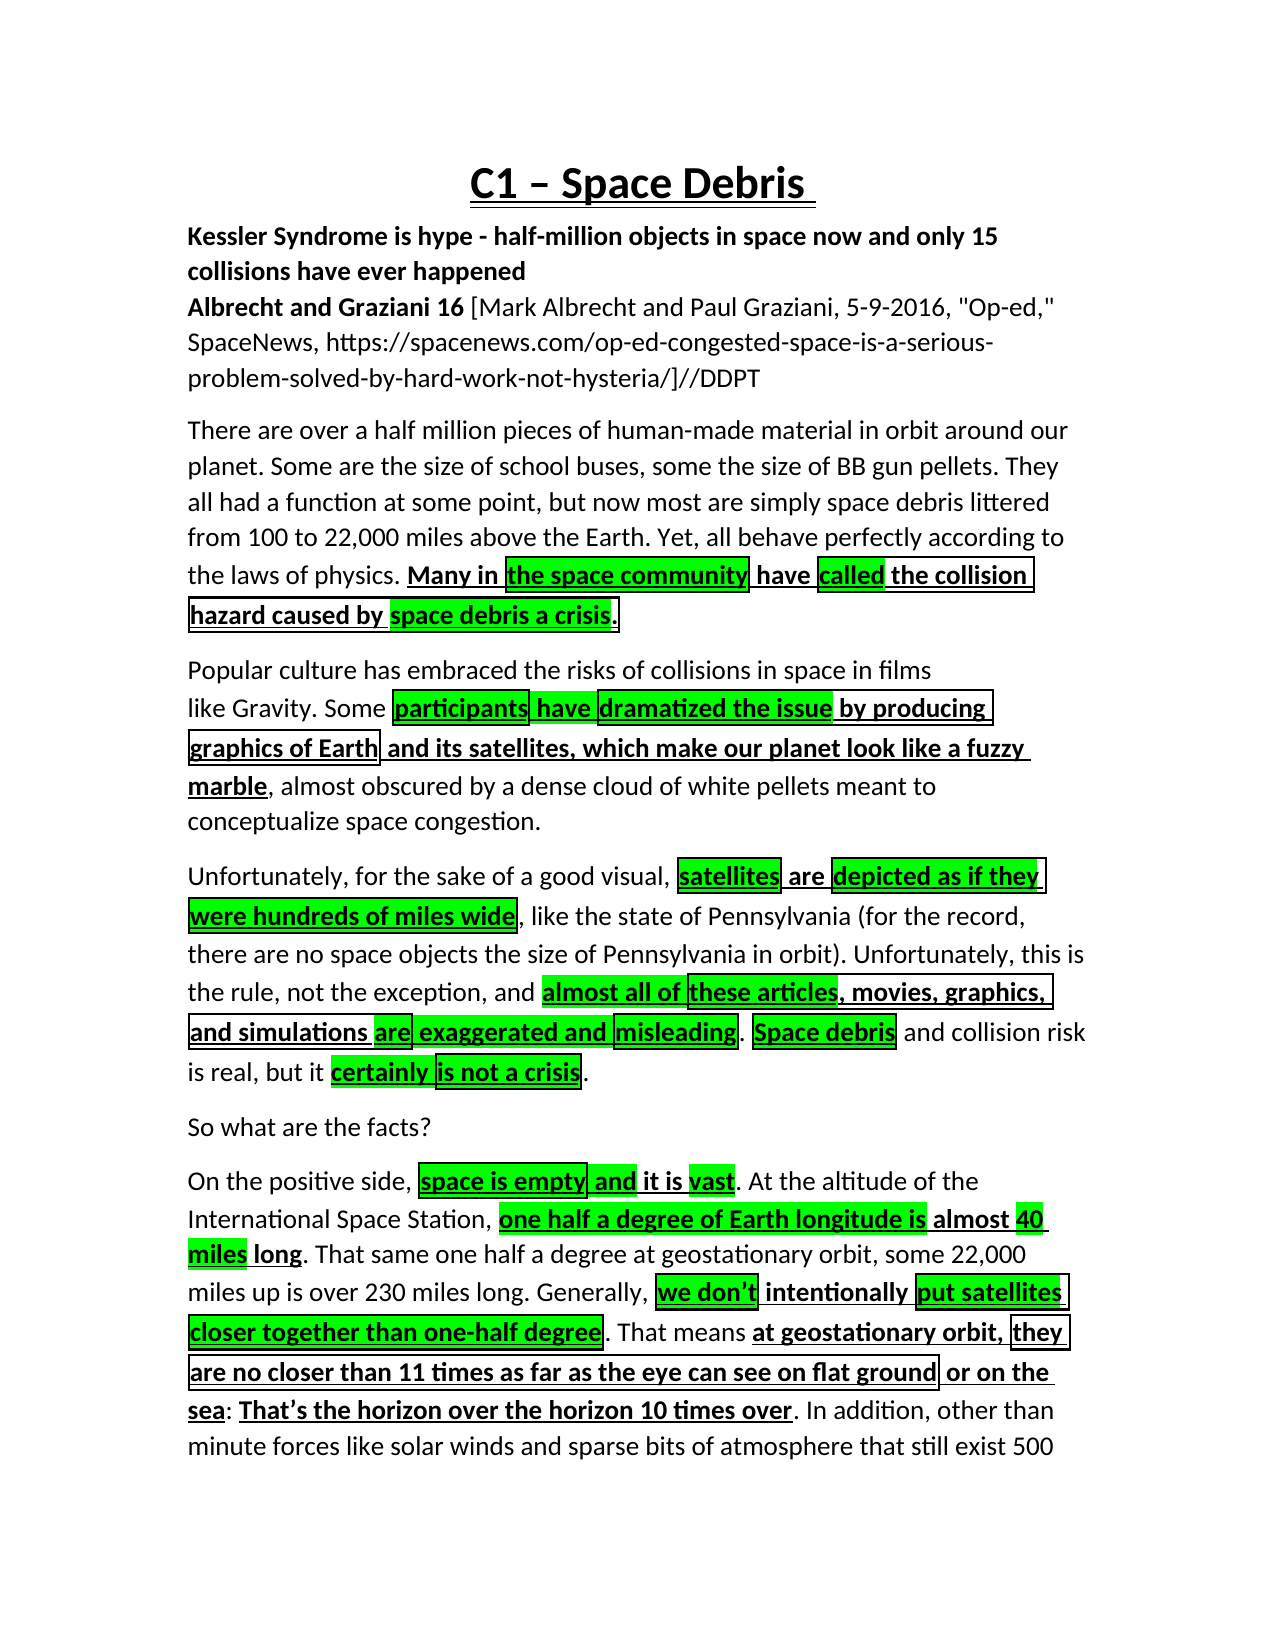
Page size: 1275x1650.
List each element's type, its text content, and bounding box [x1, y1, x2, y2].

text There are over a half million pieces of human-made material in orbit around our planet. Some are the size of school buses, some the size of BB gun pellets. They all had a function at some point, but now most are simply space debris littered from 100 to 22,000 miles above the Earth. Yet, all behave perfectly according to the laws of physics. Many in the space community have called the collision hazard caused by space debris a crisis. [187, 413, 1087, 633]
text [187, 1162, 1087, 1462]
text So what are the facts? [187, 1110, 1087, 1143]
text Popular culture has embraced the risks of collisions in space in films like Gravity. Some participants have dramatized the issue by producing graphics of Earth and its satellites, which make our planet look like a fuzzy marble, almost obscured by a dense cloud of white pellets meant to conceptualize space congestion. [187, 653, 1087, 838]
subtitle C1 – Space Debris [187, 154, 1087, 210]
subtitle Kessler Syndrome is hype - half-million objects in space now and only 15 collisions have ever happened [187, 219, 1087, 287]
text Unfortunately, for the sake of a good visual, satellites are depicted as if they were hundreds of miles wide, like the state of Pennsylvania (for the record, there are no space objects the size of Pennsylvania in orbit). Unfortunately, this is the rule, not the exception, and almost all of these articles, movies, graphics, and simulations are exaggerated and misleading. Space debris and collision risk is real, but it certainly is not a crisis. [187, 857, 1087, 1090]
text Albrecht and Graziani 16 [Mark Albrecht and Paul Graziani, 5-9-2016, "Op-ed," SpaceNews, https://spacenews.com/op-ed-congested-space-is-a-serious-problem-solved-by-hard-work-not-hysteria/]//DDPT [187, 290, 1087, 394]
